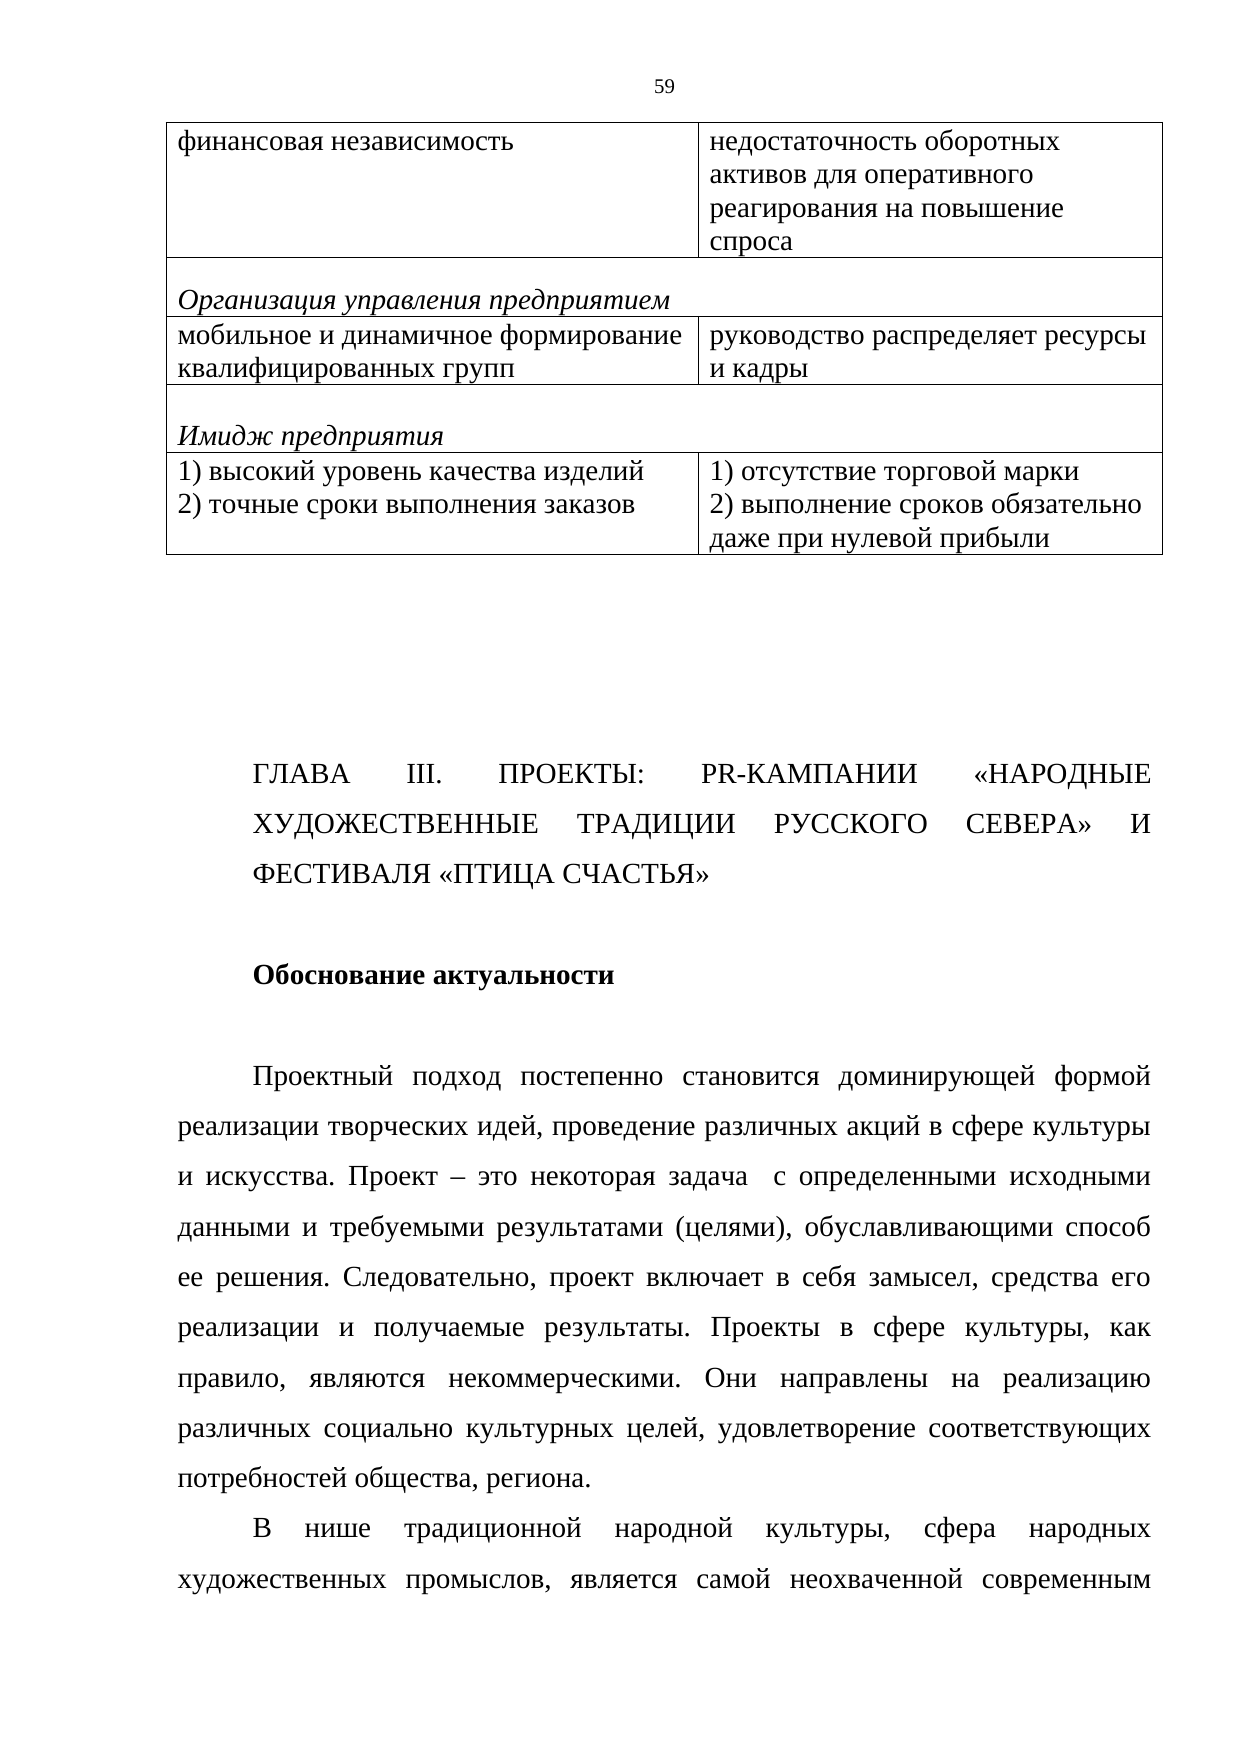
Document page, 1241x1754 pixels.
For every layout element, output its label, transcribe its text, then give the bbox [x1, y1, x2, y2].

text Обоснование актуальности [177, 957, 1152, 991]
table_cell Организация управления предприятием [167, 258, 1162, 316]
table_cell финансовая независимость [167, 123, 698, 257]
table_cell руководство распределяет ресурсы и кадры [699, 317, 1162, 384]
table_cell 1) высокий уровень качества изделий 2) точные сроки выполнения заказов [167, 453, 698, 554]
table_cell 1) отсутствие торговой марки 2) выполнение сроков обязательно даже при нулевой прибыли [699, 453, 1162, 554]
table_cell Имидж предприятия [167, 385, 1162, 452]
table_cell мобильное и динамичное формирование квалифицированных групп [167, 317, 698, 384]
table_cell недостаточность оборотных активов для оперативного реагирования на повышение спроса [699, 123, 1162, 257]
text Проектный подход постепенно становится доминирующей формой реализации творческих идей, проведение различных акций в сфере культуры и искусства. Проект – это некоторая задача с определенными исходными данными и требуемыми результатами (целями), обуславливающими способ ее решения. Следовательно, проект включает в себя замысел, средства его реализации и получаемые результаты. Проекты в сфере культуры, как правило, являются некоммерческими. Они направлены на реализацию различных социально культурных целей, удовлетворение соответствующих потребностей общества, региона. [177, 1058, 1152, 1494]
text ГЛАВА III. ПРОЕКТЫ: PR-КАМПАНИИ «НАРОДНЫЕ ХУДОЖЕСТВЕННЫЕ ТРАДИЦИИ РУССКОГО СЕВЕРА» И ФЕСТИВАЛЯ «ПТИЦА СЧАСТЬЯ» [252, 756, 1152, 890]
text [177, 1511, 1152, 1594]
